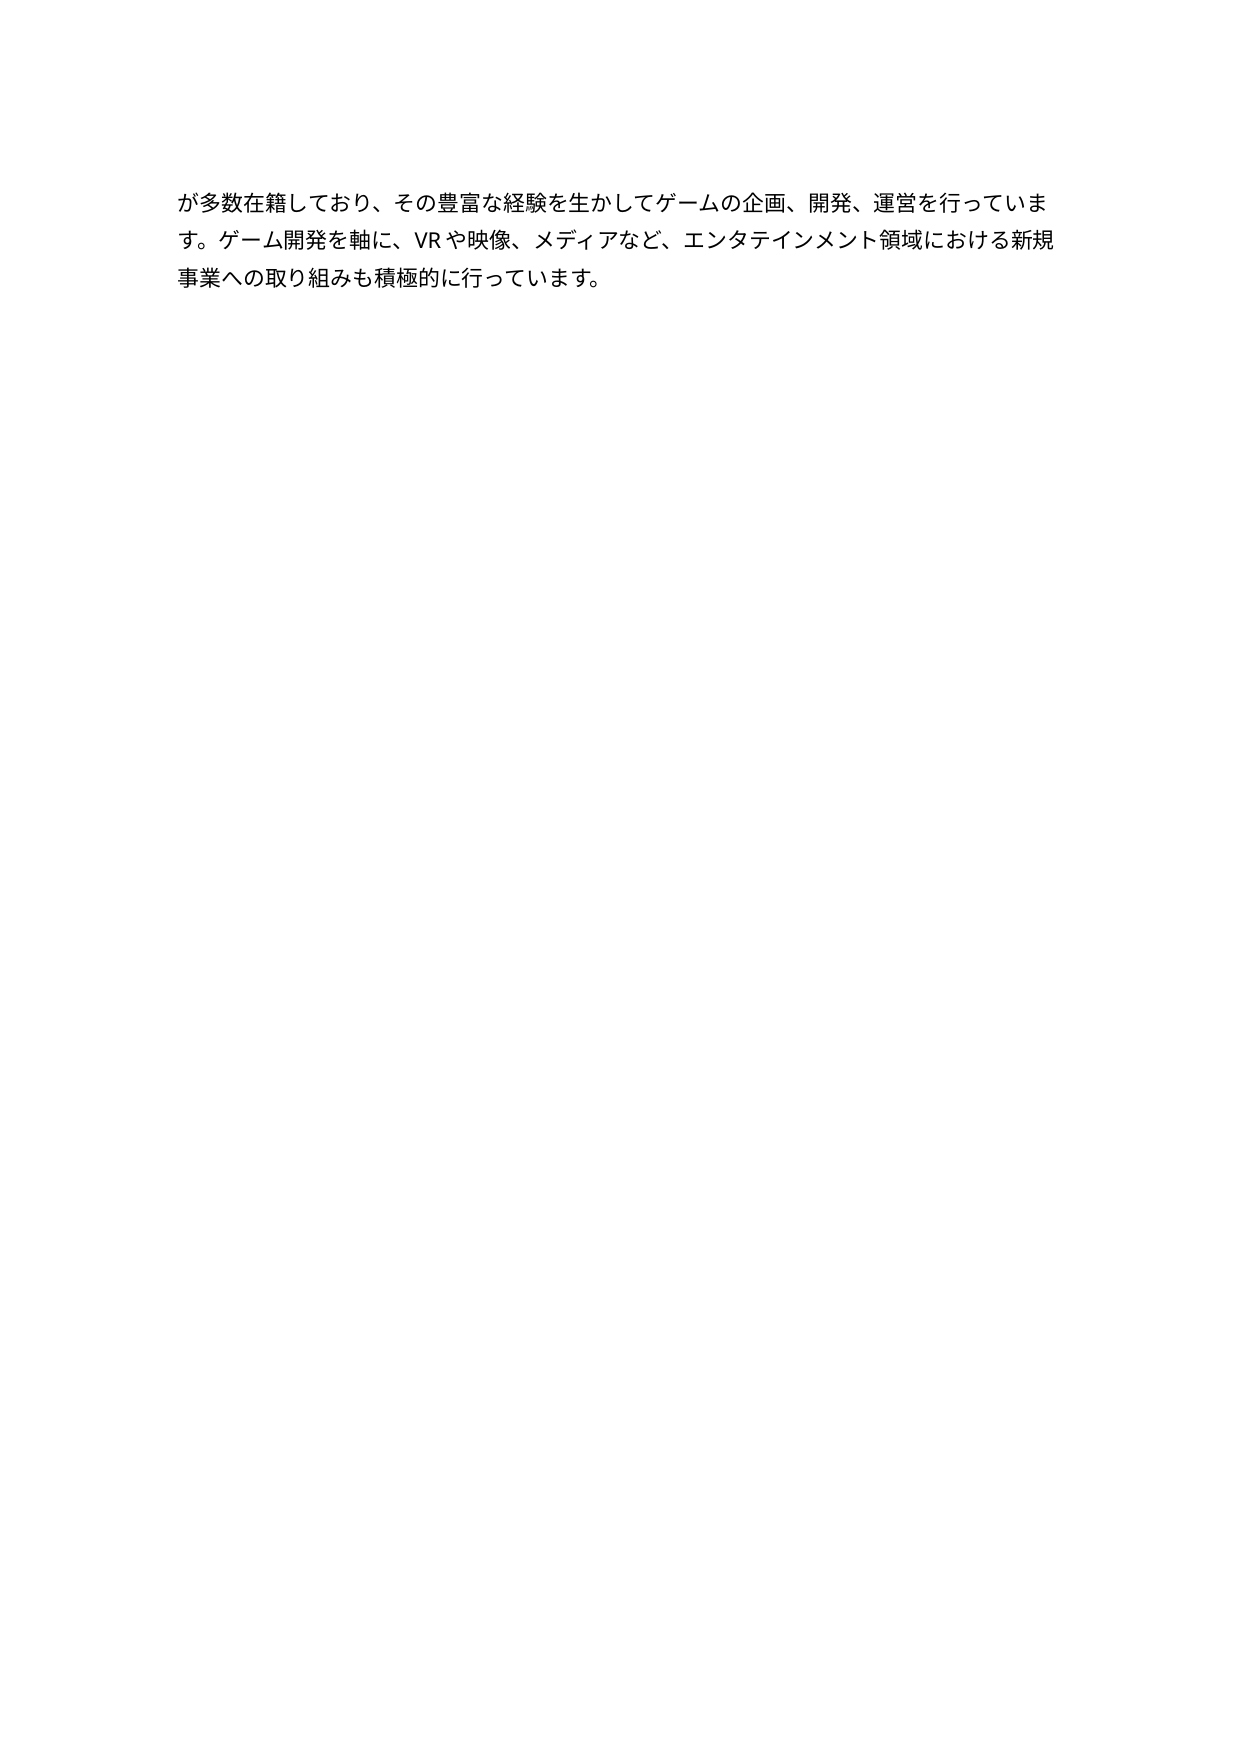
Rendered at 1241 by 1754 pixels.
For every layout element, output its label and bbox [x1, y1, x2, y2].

text [177, 183, 1063, 296]
